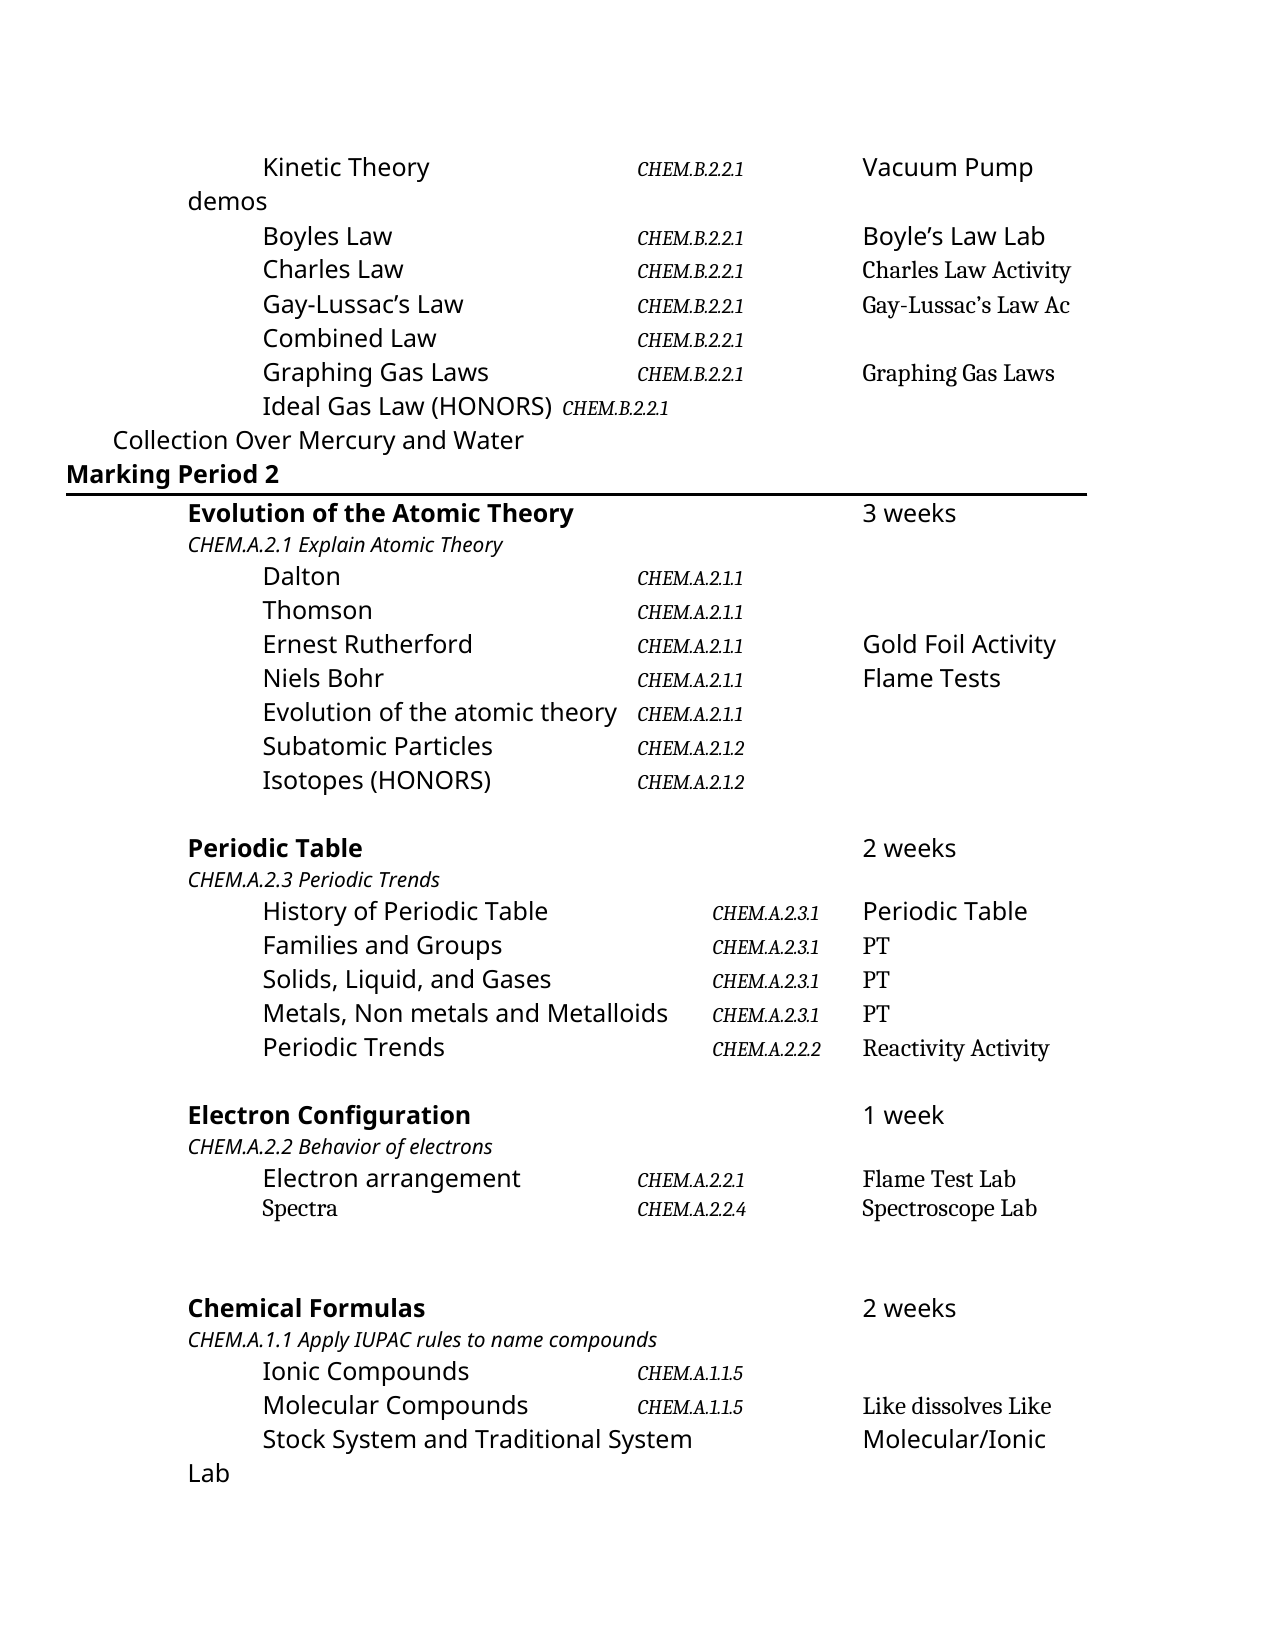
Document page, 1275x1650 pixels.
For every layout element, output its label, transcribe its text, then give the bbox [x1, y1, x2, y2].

text Charles Law CHEM.B.2.2.1 Charles Law Activity [187, 252, 1087, 286]
text Isotopes (HONORS) CHEM.A.2.1.2 [187, 763, 1087, 797]
text CHEM.A.2.2 Behavior of electrons [187, 1132, 1087, 1160]
text CHEM.A.1.1 Apply IUPAC rules to name compounds [187, 1325, 1087, 1354]
text Electron Configuration 1 week [187, 1098, 1087, 1132]
text Thomson CHEM.A.2.1.1 [187, 592, 1087, 626]
text Marking Period 2 [66, 457, 1087, 493]
text Combined Law CHEM.B.2.2.1 [187, 320, 1087, 354]
text Kinetic Theory CHEM.B.2.2.1 Vacuum Pump demos [187, 150, 1087, 218]
text Gay-Lussac’s Law CHEM.B.2.2.1 Gay-Lussac’s Law Ac [187, 286, 1087, 320]
text Families and Groups CHEM.A.2.3.1 PT [187, 927, 1087, 961]
text CHEM.A.2.1 Explain Atomic Theory [187, 530, 1087, 558]
text Graphing Gas Laws CHEM.B.2.2.1 Graphing Gas Laws [187, 354, 1087, 388]
text Spectra CHEM.A.2.2.4 Spectroscope Lab [187, 1194, 1087, 1223]
text Subatomic Particles CHEM.A.2.1.2 [187, 729, 1087, 763]
text Ionic Compounds CHEM.A.1.1.5 [187, 1354, 1087, 1388]
text Metals, Non metals and Metalloids CHEM.A.2.3.1 PT [187, 996, 1087, 1029]
text Evolution of the Atomic Theory 3 weeks [187, 496, 1087, 530]
text History of Periodic Table CHEM.A.2.3.1 Periodic Table [187, 893, 1087, 927]
text Periodic Table 2 weeks [187, 831, 1087, 865]
text Boyles Law CHEM.B.2.2.1 Boyle’s Law Lab [187, 218, 1087, 252]
text Chemical Formulas 2 weeks [187, 1291, 1087, 1325]
text Niels Bohr CHEM.A.2.1.1 Flame Tests [187, 661, 1087, 694]
text Collection Over Mercury and Water [66, 422, 1087, 457]
text Ideal Gas Law (HONORS) CHEM.B.2.2.1 [187, 388, 1087, 422]
text CHEM.A.2.3 Periodic Trends [187, 865, 1087, 893]
text Periodic Trends CHEM.A.2.2.2 Reactivity Activity [187, 1029, 1087, 1064]
text Molecular Compounds CHEM.A.1.1.5 Like dissolves Like [187, 1388, 1087, 1422]
text Solids, Liquid, and Gases CHEM.A.2.3.1 PT [187, 961, 1087, 996]
text Evolution of the atomic theory CHEM.A.2.1.1 [187, 694, 1087, 729]
text Ernest Rutherford CHEM.A.2.1.1 Gold Foil Activity [187, 626, 1087, 661]
text Stock System and Traditional System Molecular/Ionic Lab [187, 1422, 1087, 1490]
text Dalton CHEM.A.2.1.1 [187, 558, 1087, 592]
text Electron arrangement CHEM.A.2.2.1 Flame Test Lab [262, 1160, 1087, 1194]
